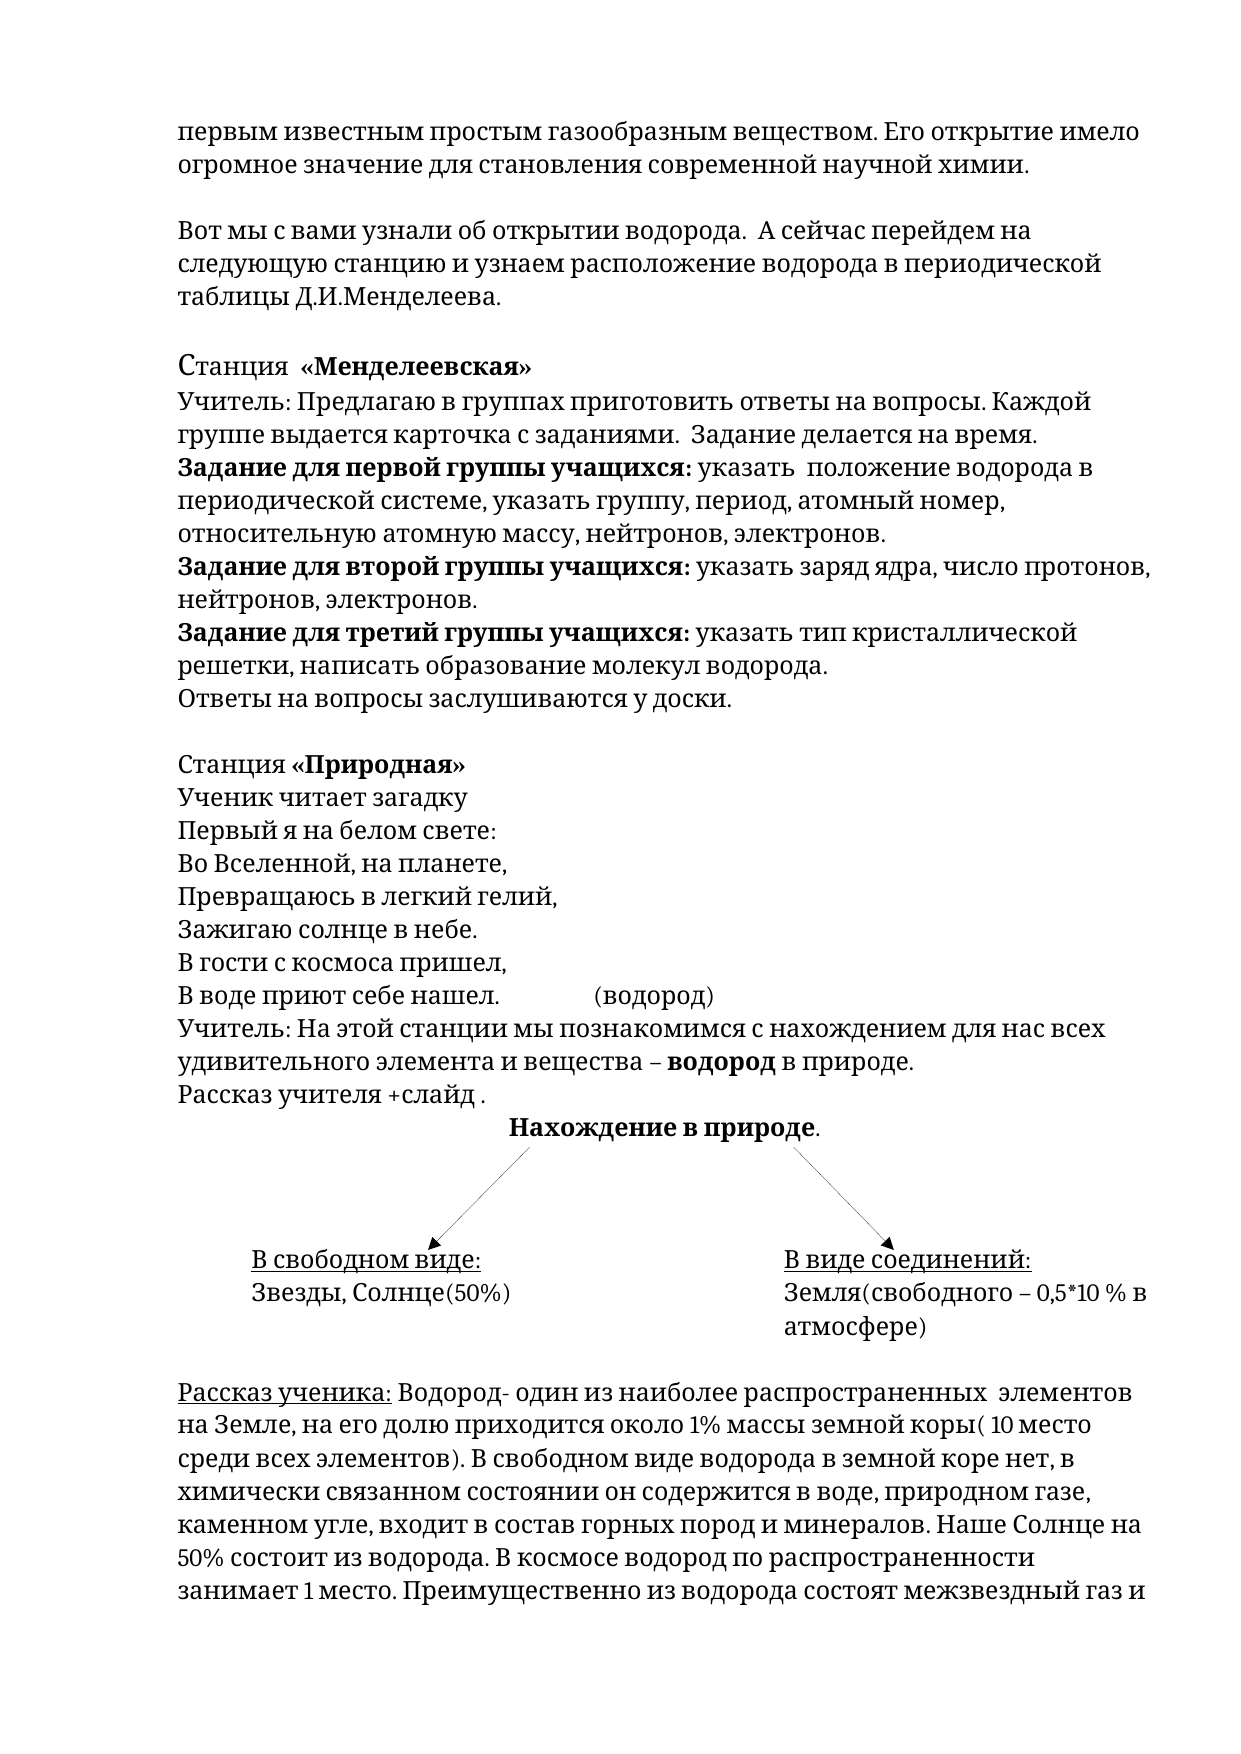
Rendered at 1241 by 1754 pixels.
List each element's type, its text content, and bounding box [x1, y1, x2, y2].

text Задание для второй группы учащихся: указать заряд ядра, число протонов, нейтронов, электронов. [177, 553, 1152, 615]
text Учитель: Предлагаю в группах приготовить ответы на вопросы. Каждой группе выдается карточка с заданиями. Задание делается на время. [177, 388, 1152, 449]
text Первый я на белом свете: [177, 817, 1152, 846]
text Во Вселенной, на планете, [177, 850, 1152, 879]
text В свободном виде: В виде соединений: [177, 1246, 1152, 1275]
text Нахождение в природе. [177, 1114, 1152, 1143]
text Ученик читает загадку [177, 784, 1152, 813]
text Станция «Природная» [177, 751, 1152, 780]
text Вот мы с вами узнали об открытии водорода. А сейчас перейдем на следующую станцию и узнаем расположение водорода в периодической таблицы Д.И.Менделеева. [177, 217, 1152, 312]
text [177, 1378, 1152, 1605]
text Ответы на вопросы заслушиваются у доски. [177, 685, 1152, 714]
text Рассказ учителя +слайд . [177, 1081, 1152, 1110]
text атмосфере) [177, 1312, 1152, 1341]
text Звезды, Солнце(50%) Земля(свободного – 0,5*10 % в [177, 1279, 1152, 1308]
text Задание для третий группы учащихся: указать тип кристаллической решетки, написать образование молекул водорода. [177, 619, 1152, 681]
text Учитель: На этой станции мы познакомимся с нахождением для нас всех удивительного элемента и вещества – водород в природе. [177, 1015, 1152, 1077]
text В гости с космоса пришел, [177, 949, 1152, 978]
text Станция «Менделеевская» [177, 349, 1152, 383]
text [177, 118, 1152, 180]
text Задание для первой группы учащихся: указать положение водорода в периодической системе, указать группу, период, атомный номер, относительную атомную массу, нейтронов, электронов. [177, 454, 1152, 549]
text В воде приют себе нашел. (водород) [177, 982, 1152, 1011]
text Зажигаю солнце в небе. [177, 916, 1152, 945]
text Превращаюсь в легкий гелий, [177, 883, 1152, 912]
